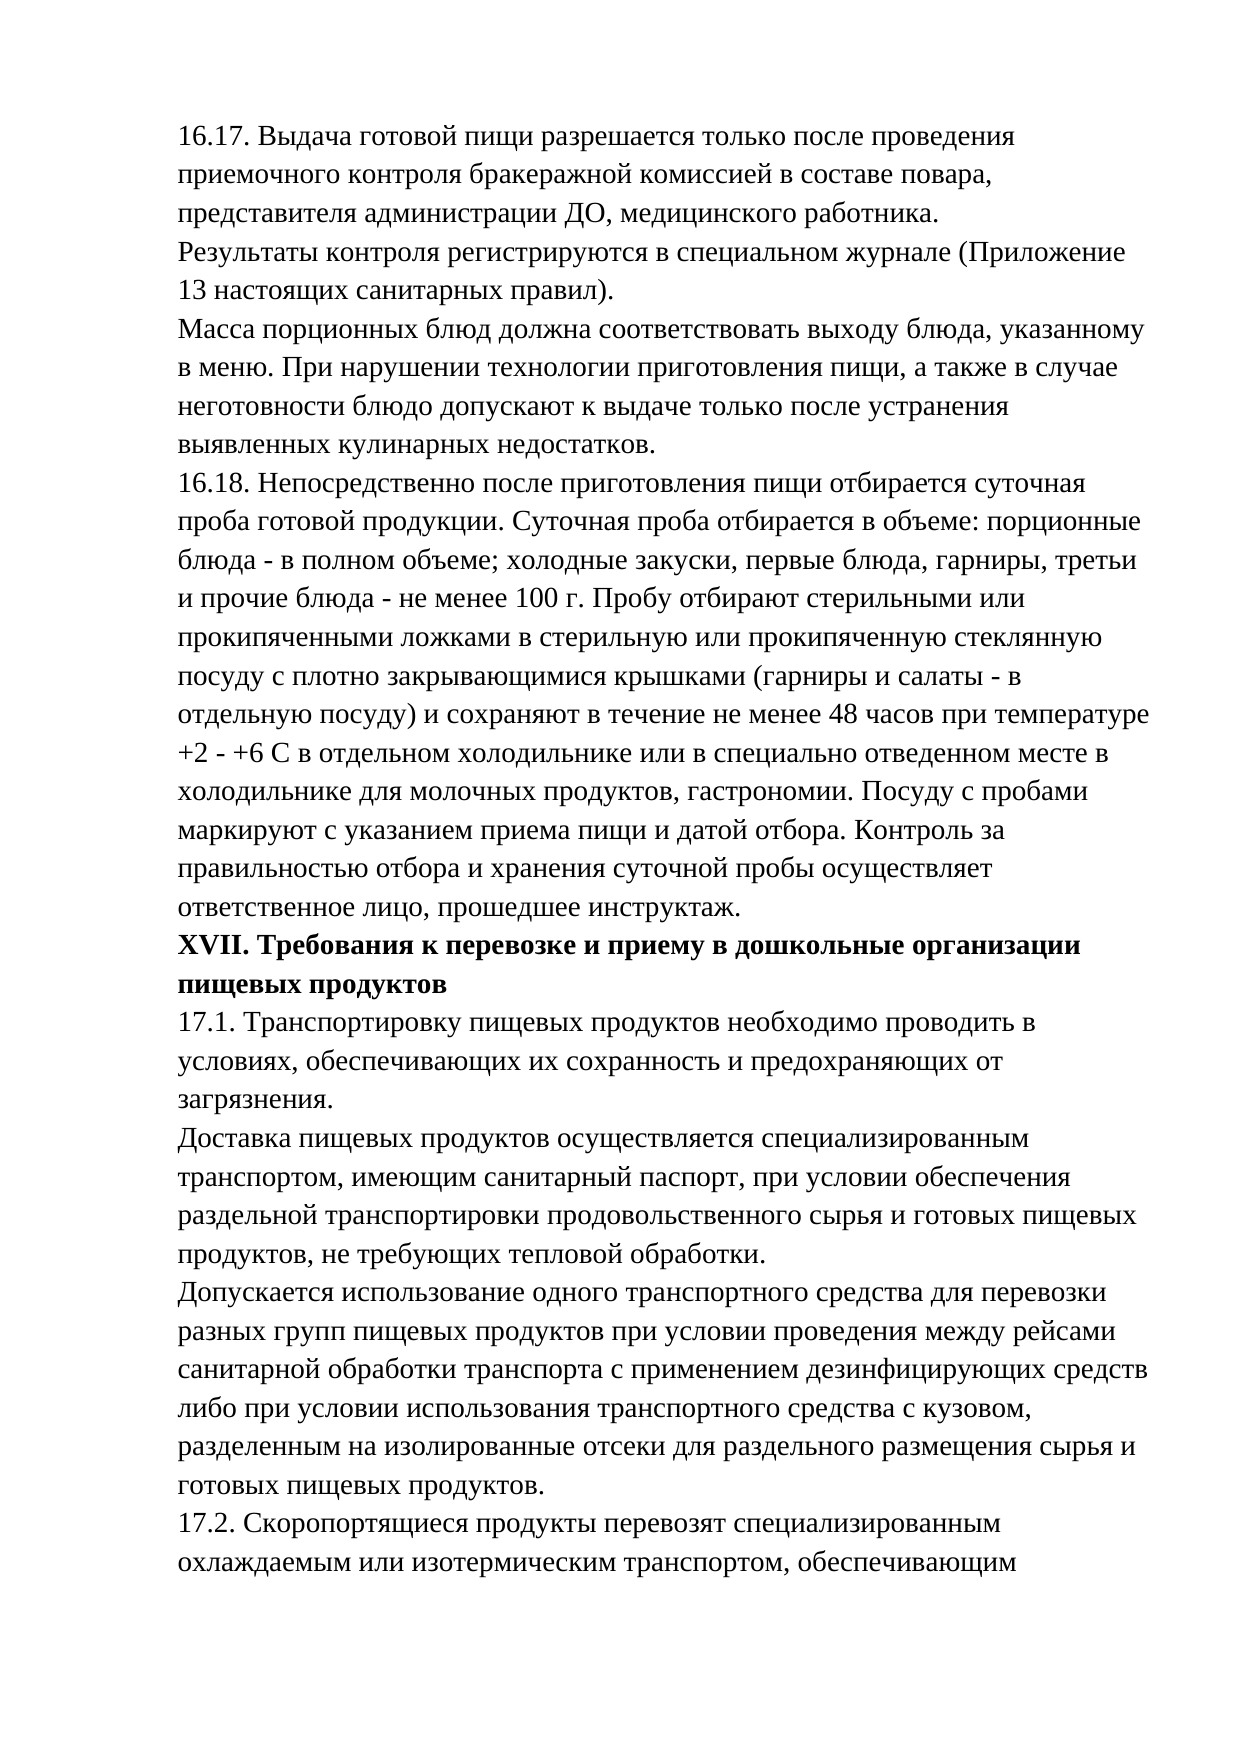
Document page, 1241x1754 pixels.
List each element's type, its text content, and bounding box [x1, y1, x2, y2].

text 16.18. Непосредственно после приготовления пищи отбирается суточная проба готовой продукции. Суточная проба отбирается в объеме: порционные блюда - в полном объеме; холодные закуски, первые блюда, гарниры, третьи и прочие блюда - не менее 100 г. Пробу отбирают стерильными или прокипяченными ложками в стерильную или прокипяченную стеклянную посуду с плотно закрывающимися крышками (гарниры и салаты - в отдельную посуду) и сохраняют в течение не менее 48 часов при температуре +2 - +6 С в отдельном холодильнике или в специально отведенном месте в холодильнике для молочных продуктов, гастрономии. Посуду с пробами маркируют с указанием приема пищи и датой отбора. Контроль за правильностью отбора и хранения суточной пробы осуществляет ответственное лицо, прошедшее инструктаж. [177, 465, 1152, 922]
text Допускается использование одного транспортного средства для перевозки разных групп пищевых продуктов при условии проведения между рейсами санитарной обработки транспорта с применением дезинфицирующих средств либо при условии использования транспортного средства с кузовом, разделенным на изолированные отсеки для раздельного размещения сырья и готовых пищевых продуктов. [177, 1274, 1152, 1501]
text 16.17. Выдача готовой пищи разрешается только после проведения приемочного контроля бракеражной комиссией в составе повара, представителя администрации ДО, медицинского работника. [177, 118, 1152, 229]
text Доставка пищевых продуктов осуществляется специализированным транспортом, имеющим санитарный паспорт, при условии обеспечения раздельной транспортировки продовольственного сырья и готовых пищевых продуктов, не требующих тепловой обработки. [177, 1120, 1152, 1269]
text XVII. Требования к перевозке и приему в дошкольные организации пищевых продуктов [177, 927, 1152, 999]
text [177, 1506, 1152, 1578]
text Масса порционных блюд должна соответствовать выходу блюда, указанному в меню. При нарушении технологии приготовления пищи, а также в случае неготовности блюдо допускают к выдаче только после устранения выявленных кулинарных недостатков. [177, 311, 1152, 460]
text Результаты контроля регистрируются в специальном журнале (Приложение 13 настоящих санитарных правил). [177, 234, 1152, 306]
text 17.1. Транспортировку пищевых продуктов необходимо проводить в условиях, обеспечивающих их сохранность и предохраняющих от загрязнения. [177, 1004, 1152, 1115]
